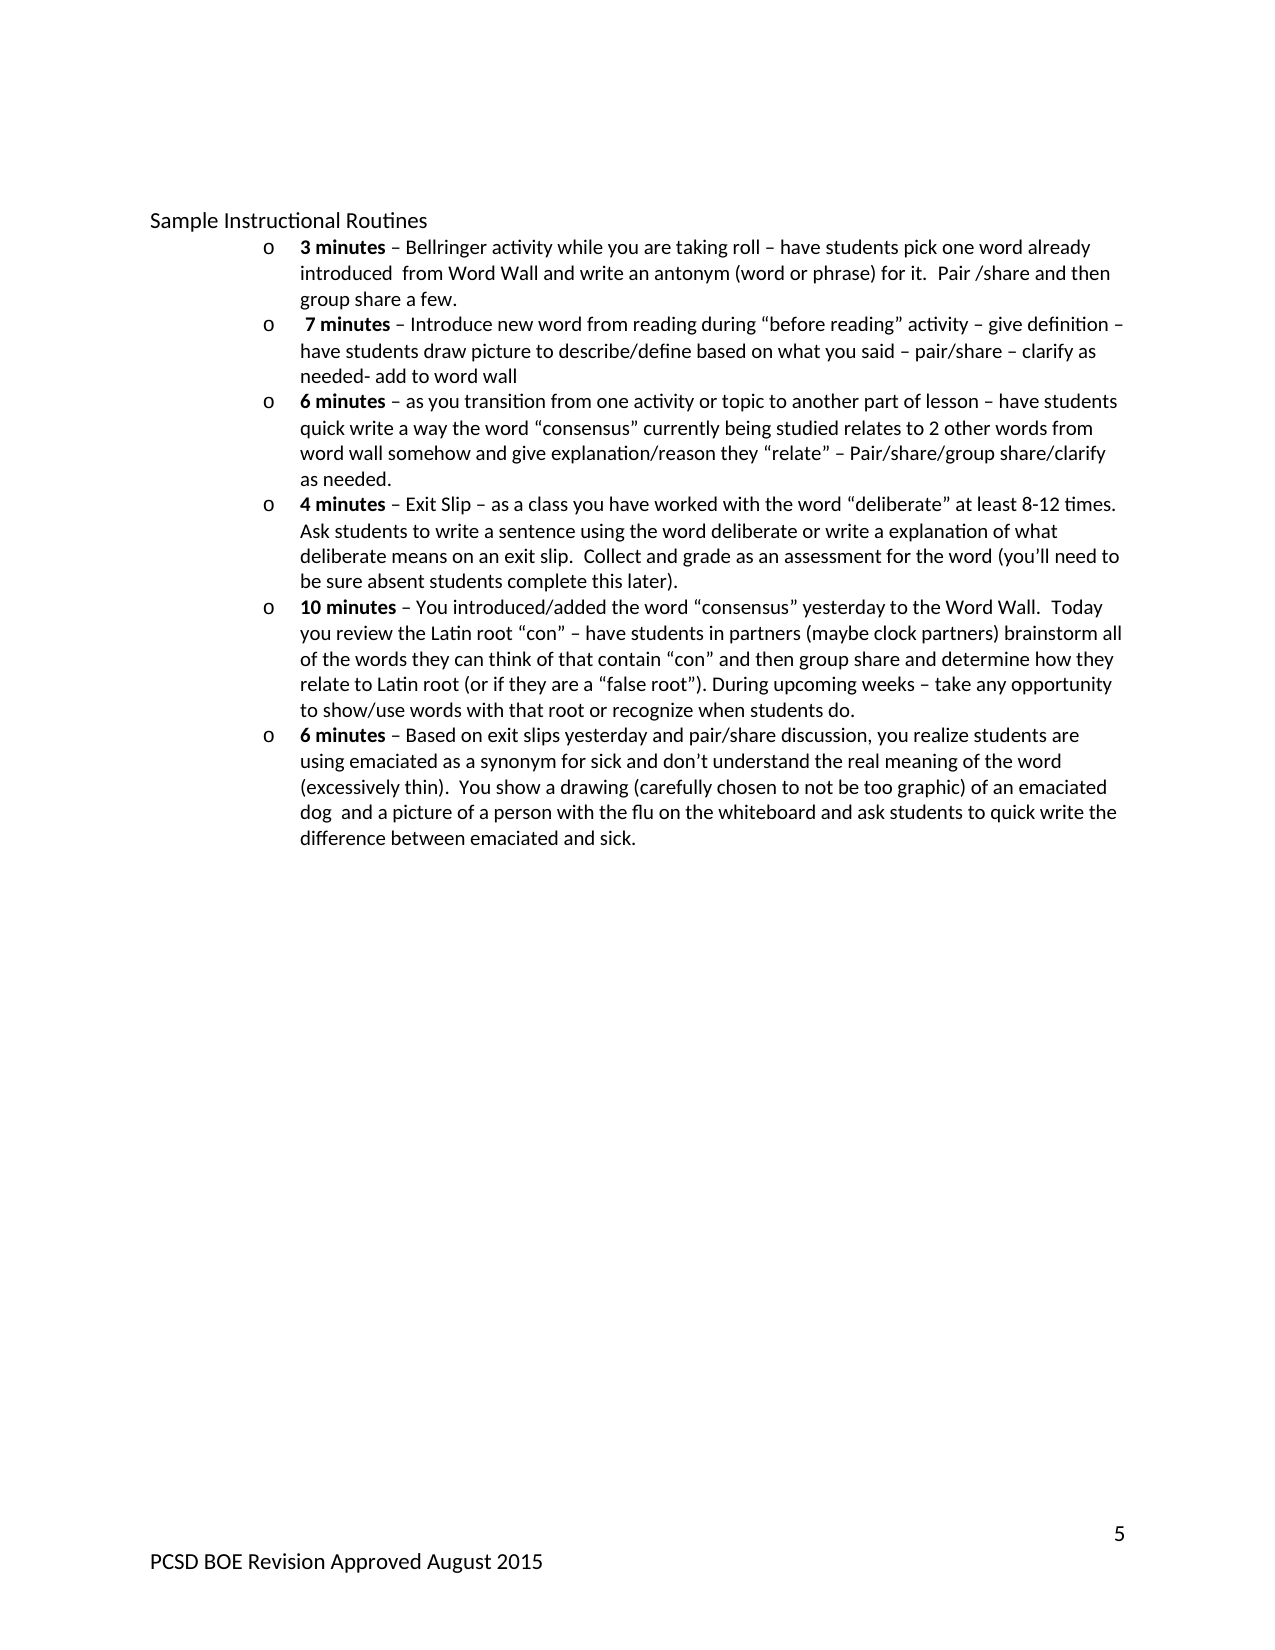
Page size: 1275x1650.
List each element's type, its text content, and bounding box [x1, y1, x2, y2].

list 4 minutes – Exit Slip – as a class you have worked with the word “deliberate” at least 8-12 times. Ask students to write a sentence using the word deliberate or write a explanation of what deliberate means on an exit slip. Collect and grade as an assessment for the word (you’ll need to be sure absent students complete this later). [262, 491, 1125, 594]
list 10 minutes – You introduced/added the word “consensus” yesterday to the Word Wall. Today you review the Latin root “con” – have students in partners (maybe clock partners) brainstorm all of the words they can think of that contain “con” and then group share and determine how they relate to Latin root (or if they are a “false root”). During upcoming weeks – take any opportunity to show/use words with that root or recognize when students do. [262, 594, 1125, 722]
text Sample Instructional Routines [150, 206, 1125, 234]
list 6 minutes – Based on exit slips yesterday and pair/share discussion, you realize students are using emaciated as a synonym for sick and don’t understand the real meaning of the word (excessively thin). You show a drawing (carefully chosen to not be too graphic) of an emaciated dog and a picture of a person with the flu on the whiteboard and ask students to quick write the difference between emaciated and sick. [262, 722, 1125, 850]
list 7 minutes – Introduce new word from reading during “before reading” activity – give definition – have students draw picture to describe/define based on what you said – pair/share – clarify as needed- add to word wall [262, 311, 1125, 389]
list 6 minutes – as you transition from one activity or topic to another part of lesson – have students quick write a way the word “consensus” currently being studied relates to 2 other words from word wall somehow and give explanation/reason they “relate” – Pair/share/group share/clarify as needed. [262, 389, 1125, 491]
list 3 minutes – Bellringer activity while you are taking roll – have students pick one word already introduced from Word Wall and write an antonym (word or phrase) for it. Pair /share and then group share a few. [262, 234, 1125, 311]
